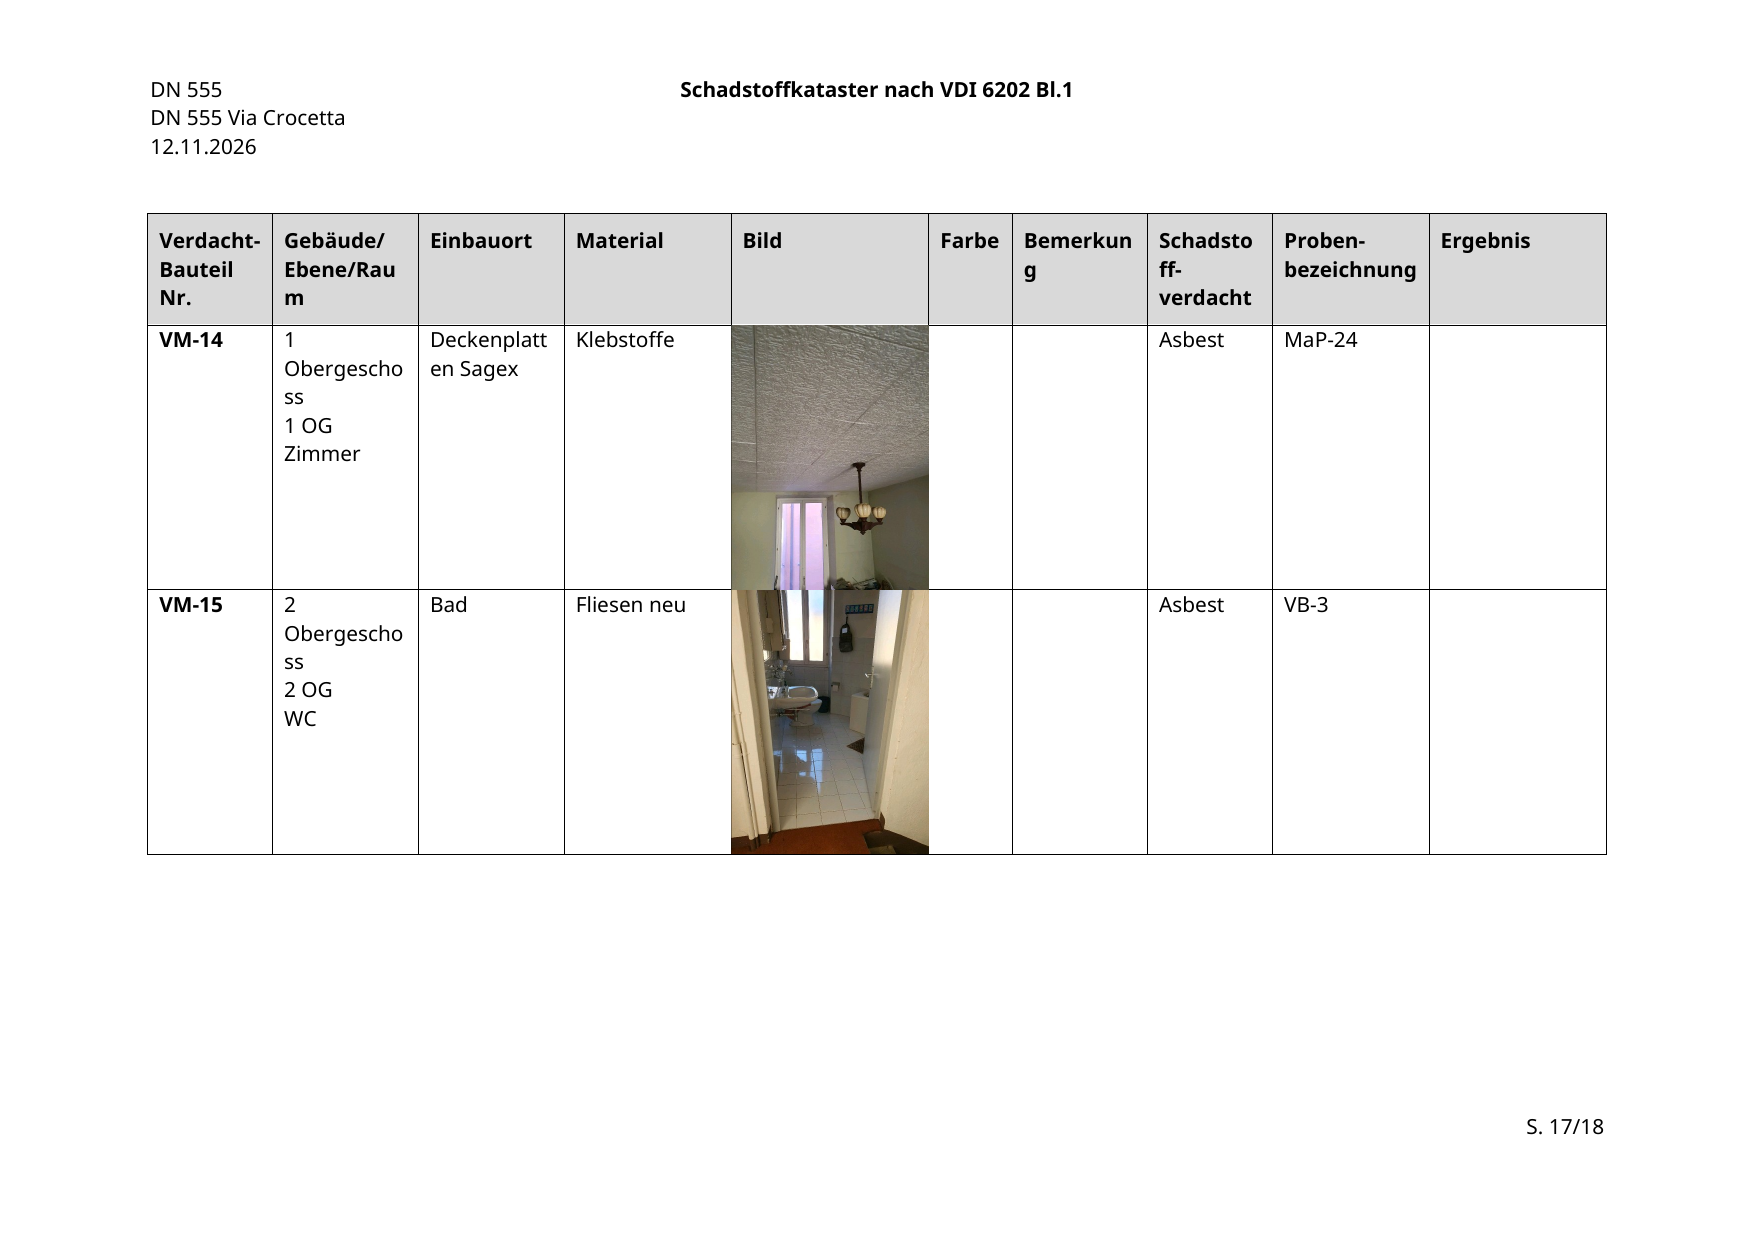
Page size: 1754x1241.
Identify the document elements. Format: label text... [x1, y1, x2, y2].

table_cell 2 Obergeschoss 2 OG WC [273, 590, 418, 854]
table_cell [929, 590, 1012, 854]
table_cell MaP-24 [1273, 326, 1429, 589]
table_cell [1013, 326, 1147, 589]
table_cell Asbest [1148, 590, 1272, 854]
table_cell VM-15 [148, 590, 272, 854]
table_cell Klebstoffe [565, 326, 731, 589]
table_cell VB-3 [1273, 590, 1429, 854]
table_header Verdacht-Bauteil Nr. [148, 214, 272, 324]
table_cell [1430, 326, 1606, 589]
table_cell [1430, 590, 1606, 854]
table_cell Deckenplatten Sagex [419, 326, 564, 589]
table_header Ergebnis [1430, 214, 1606, 324]
table_cell Asbest [1148, 326, 1272, 589]
table_header Farbe [929, 214, 1012, 324]
table_cell [929, 326, 1012, 589]
table_cell VM-14 [148, 326, 272, 589]
table_cell Bad [419, 590, 564, 854]
picture [731, 325, 929, 854]
table_header Gebäude/ Ebene/Raum [273, 214, 418, 324]
table_header Schadstoff-verdacht [1148, 214, 1272, 324]
table_header Einbauort [419, 214, 564, 324]
table_cell 1 Obergeschoss 1 OG Zimmer [273, 326, 418, 589]
table_cell [1013, 590, 1147, 854]
table_header Bemerkung [1013, 214, 1147, 324]
table_header Proben-bezeichnung [1273, 214, 1429, 324]
table_header Bild [732, 214, 928, 324]
table_cell Fliesen neu [565, 590, 731, 854]
table_header Material [565, 214, 731, 324]
